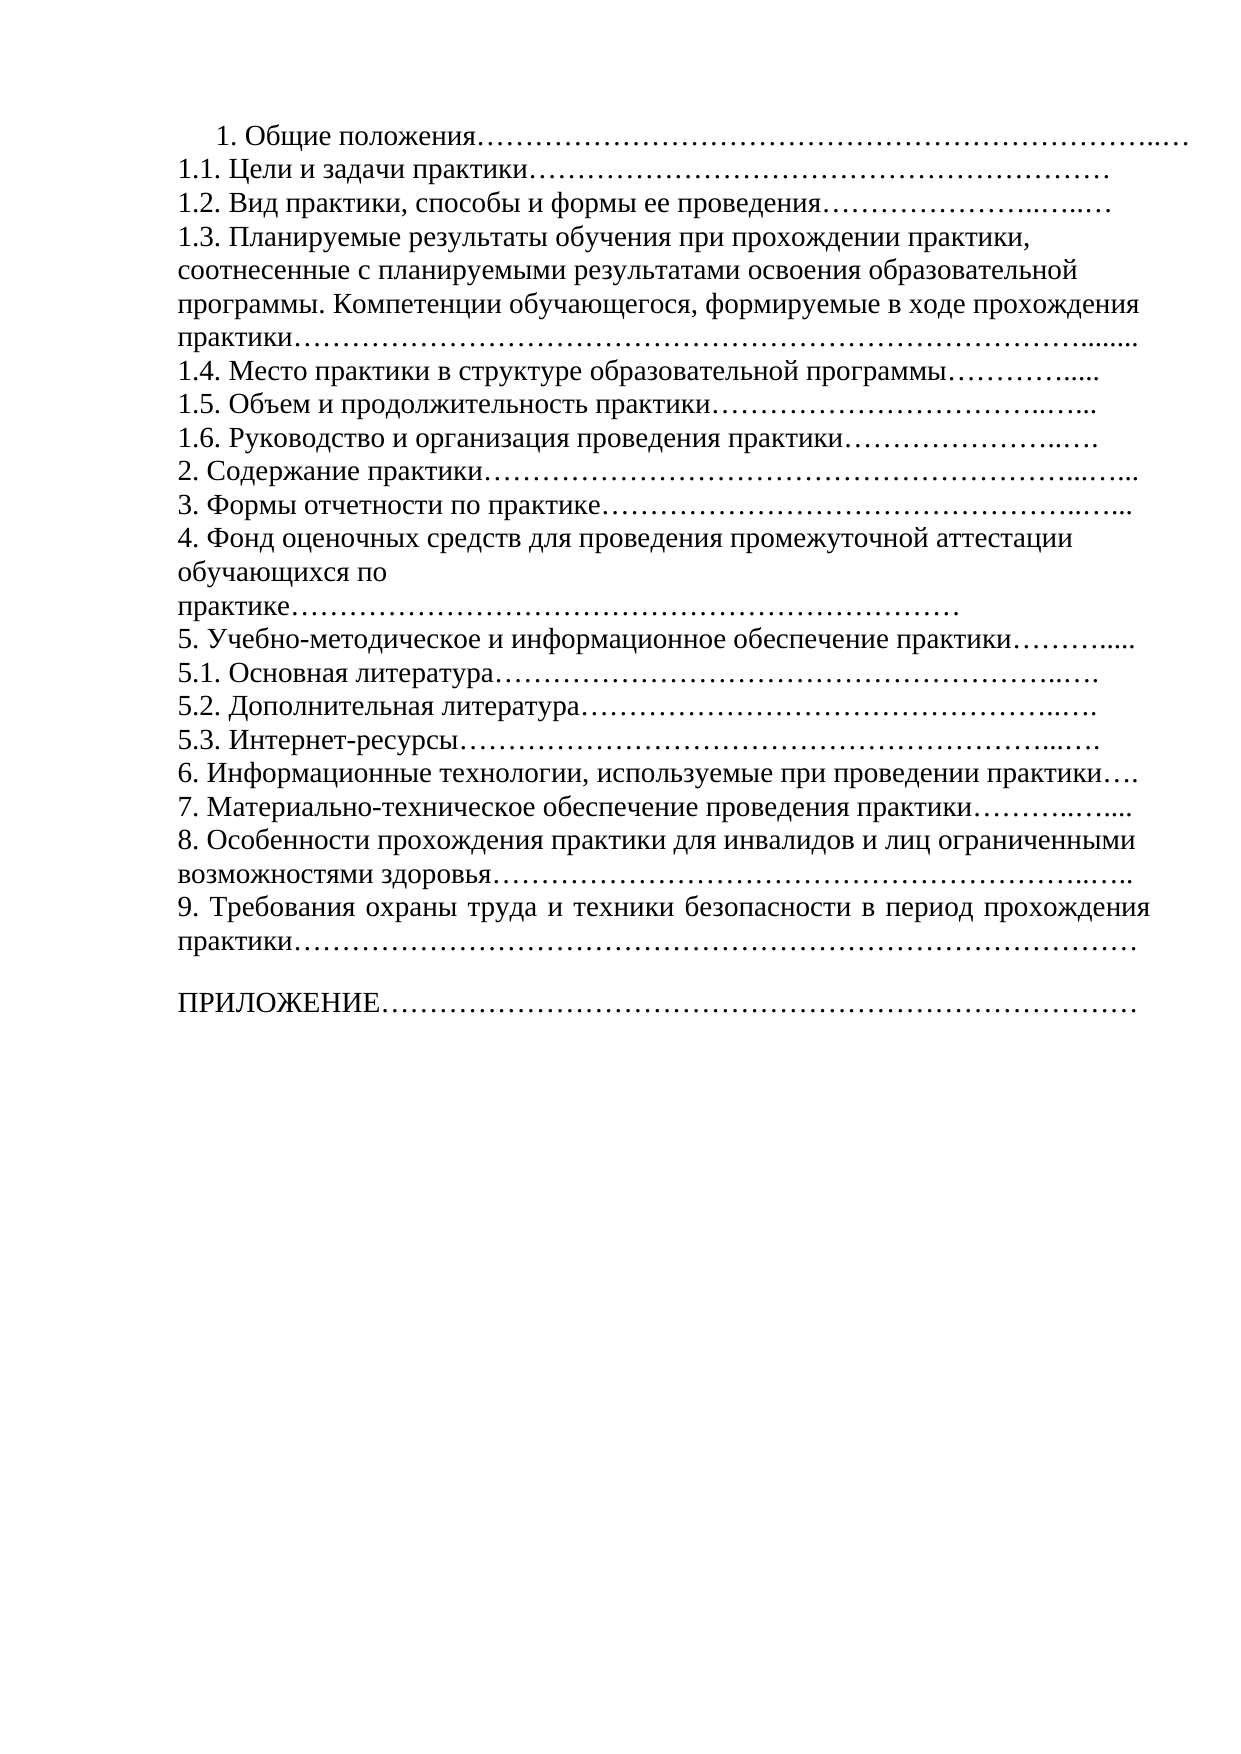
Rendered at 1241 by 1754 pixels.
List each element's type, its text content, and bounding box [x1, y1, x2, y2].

text 3. Формы отчетности по практике…………………………………………..…... [177, 487, 1152, 521]
text 6. Информационные технологии, используемые при проведении практики…. [177, 755, 1152, 789]
text ПРИЛОЖЕНИЕ…………………………………………………………………… [177, 985, 1152, 1019]
text 4. Фонд оценочных средств для проведения промежуточной аттестации обучающихся по практике…………………………………………………………… [177, 521, 1152, 621]
text 7. Материально-техническое обеспечение проведения практики………..….... [177, 789, 1152, 822]
text 8. Особенности прохождения практики для инвалидов и лиц ограниченными возможностями здоровья……………………………………………………..….. [177, 822, 1152, 889]
text 5. Учебно-методическое и информационное обеспечение практики………..... [177, 621, 1152, 655]
text 5.1. Основная литература…………………………………………………..…. [177, 655, 1152, 688]
text 1.6. Руководство и организация проведения практики…………………..…. [177, 420, 1152, 453]
text 1.3. Планируемые результаты обучения при прохождении практики, соотнесенные с планируемыми результатами освоения образовательной программы. Компетенции обучающегося, формируемые в ходе прохождения практики………………………………………………………………………........ [177, 219, 1152, 353]
text 9. Требования охраны труда и техники безопасности в период прохождения практики…………………………………………………………………………… [177, 889, 1152, 957]
text 1.4. Место практики в структуре образовательной программы…………..... [177, 353, 1152, 386]
text 5.3. Интернет-ресурсы……………………………………………………...…. [177, 722, 1152, 755]
text 1.5. Объем и продолжительность практики……………………………..…... [177, 386, 1152, 420]
text 1.1. Цели и задачи практики…………………………………………………… [177, 152, 1152, 185]
text 1.2. Вид практики, способы и формы ее проведения…………………..…..… [177, 185, 1152, 219]
text 5.2. Дополнительная литература…………………………………………..…. [177, 688, 1152, 722]
text 1. Общие положения……………………………………………………………..… [177, 118, 1228, 152]
text 2. Содержание практики……………………………………………………...…... [177, 453, 1152, 487]
